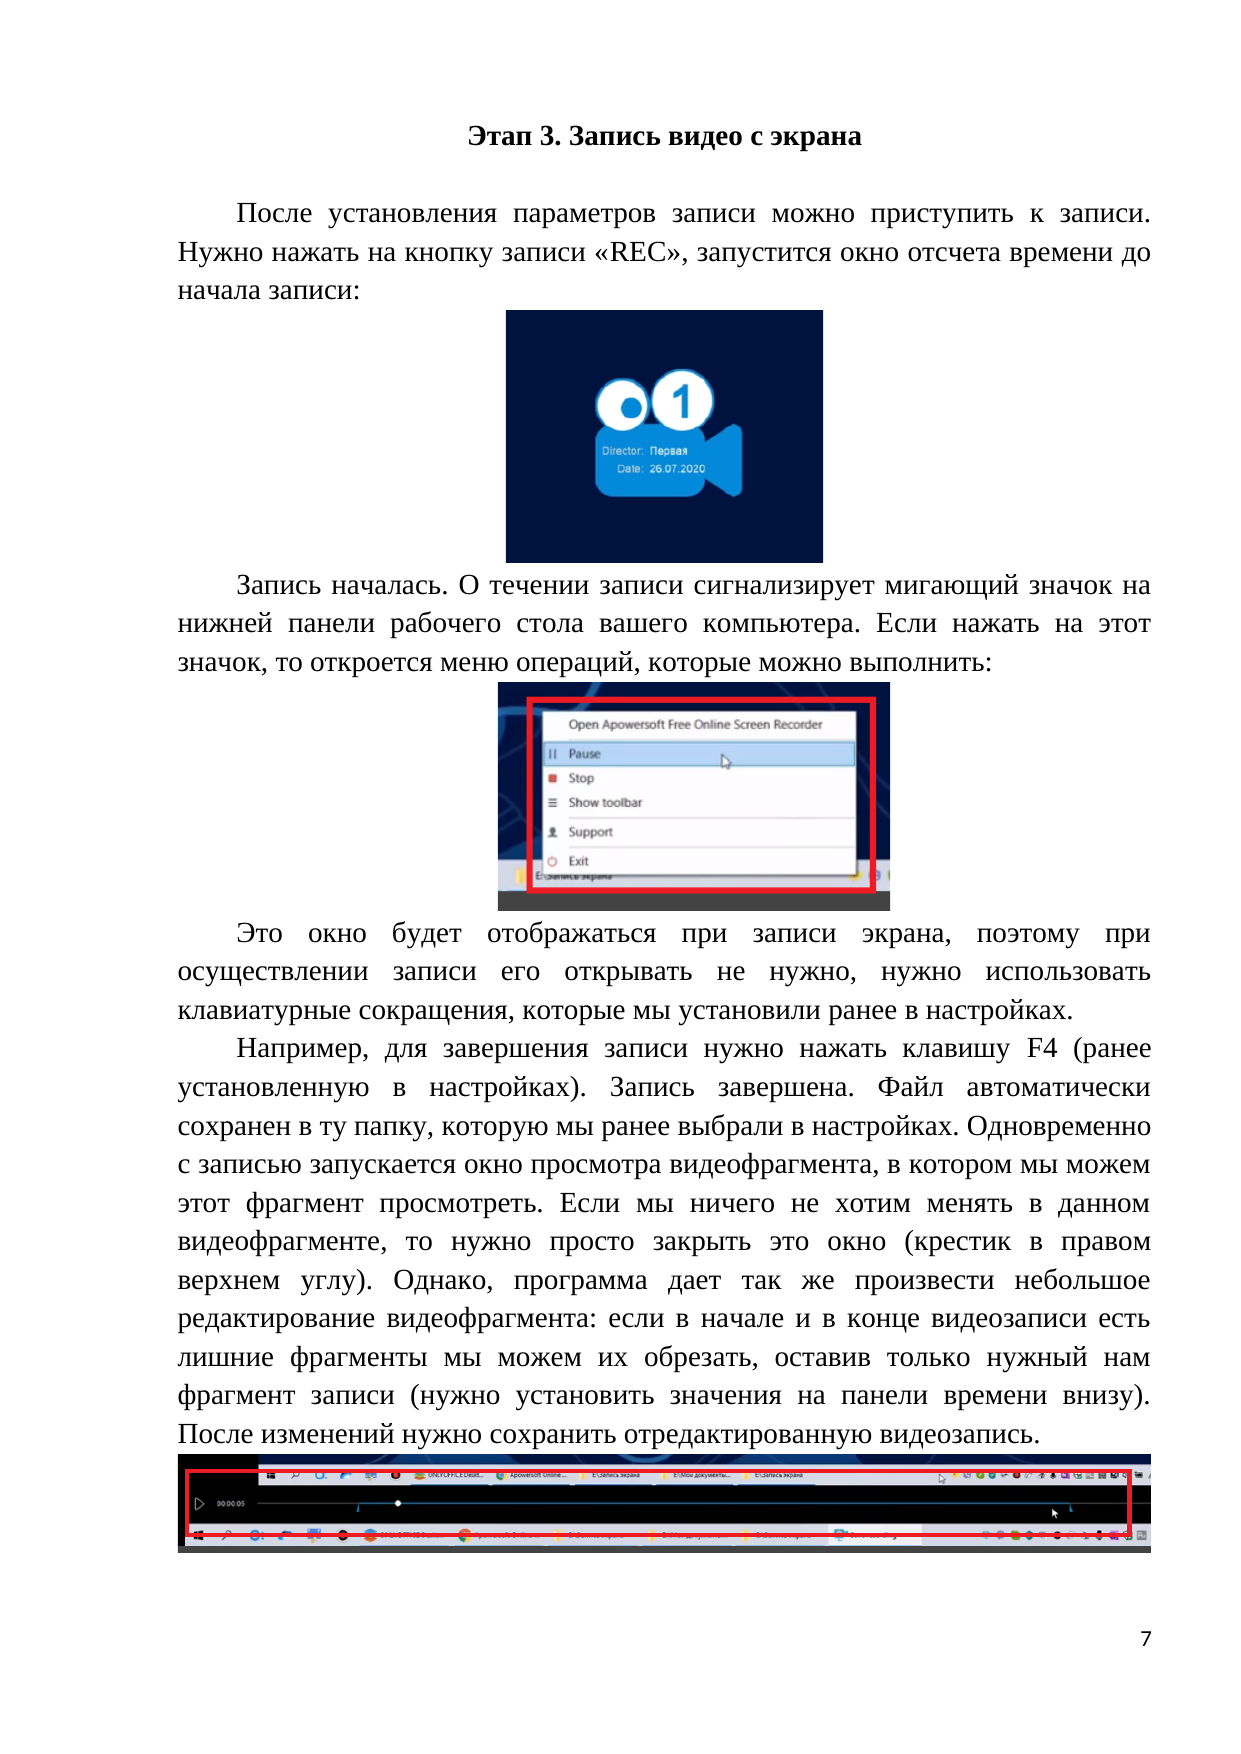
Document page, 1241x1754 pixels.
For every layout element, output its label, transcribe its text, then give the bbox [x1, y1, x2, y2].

picture [505, 310, 824, 563]
text Это окно будет отображаться при записи экрана, поэтому при осуществлении записи его открывать не нужно, нужно использовать клавиатурные сокращения, которые мы установили ранее в настройках. [177, 915, 1152, 1026]
text Этап 3. Запись видео с экрана [177, 118, 1152, 152]
text Запись началась. О течении записи сигнализирует мигающий значок на нижней панели рабочего стола вашего компьютера. Если нажать на этот значок, то откроется меню операций, которые можно выполнить: [177, 567, 1152, 678]
text Например, для завершения записи нужно нажать клавишу F4 (ранее установленную в настройках). Запись завершена. Файл автоматически сохранен в ту папку, которую мы ранее выбрали в настройках. Одновременно с записью запускается окно просмотра видеофрагмента, в котором мы можем этот фрагмент просмотреть. Если мы ничего не хотим менять в данном видеофрагменте, то нужно просто закрыть это окно (крестик в правом верхнем углу). Однако, программа дает так же произвести небольшое редактирование видеофрагмента: если в начале и в конце видеозаписи есть лишние фрагменты мы можем их обрезать, оставив только нужный нам фрагмент записи (нужно установить значения на панели времени внизу). После изменений нужно сохранить отредактированную видеозапись. [177, 1031, 1152, 1449]
picture [177, 1454, 1151, 1553]
picture [497, 682, 891, 911]
text После установления параметров записи можно приступить к записи. Нужно нажать на кнопку записи «REC», запустится окно отсчета времени до начала записи: [177, 195, 1152, 306]
